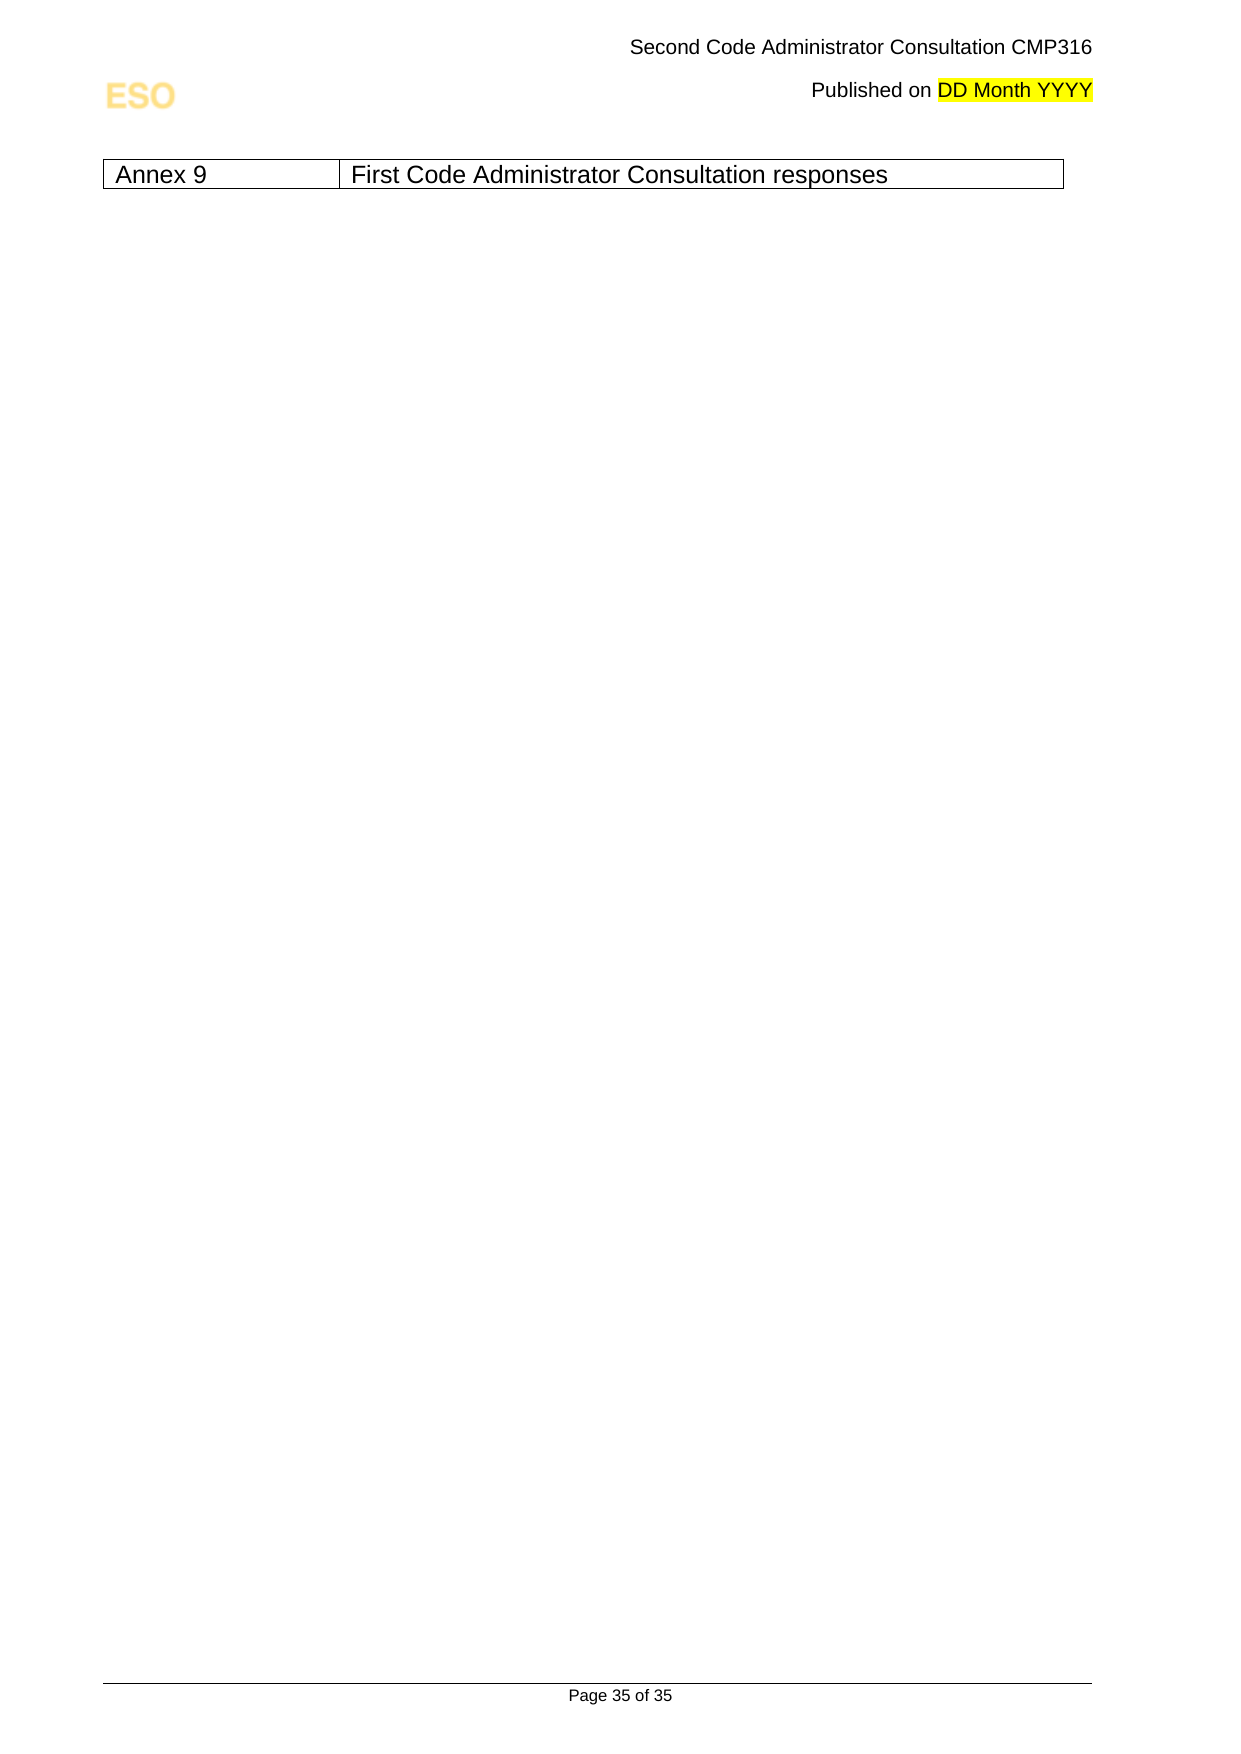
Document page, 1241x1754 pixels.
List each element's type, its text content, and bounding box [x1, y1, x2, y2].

table_cell First Code Administrator Consultation responses [340, 160, 1063, 188]
table_cell Annex 9 [104, 160, 339, 188]
picture [103, 71, 181, 117]
